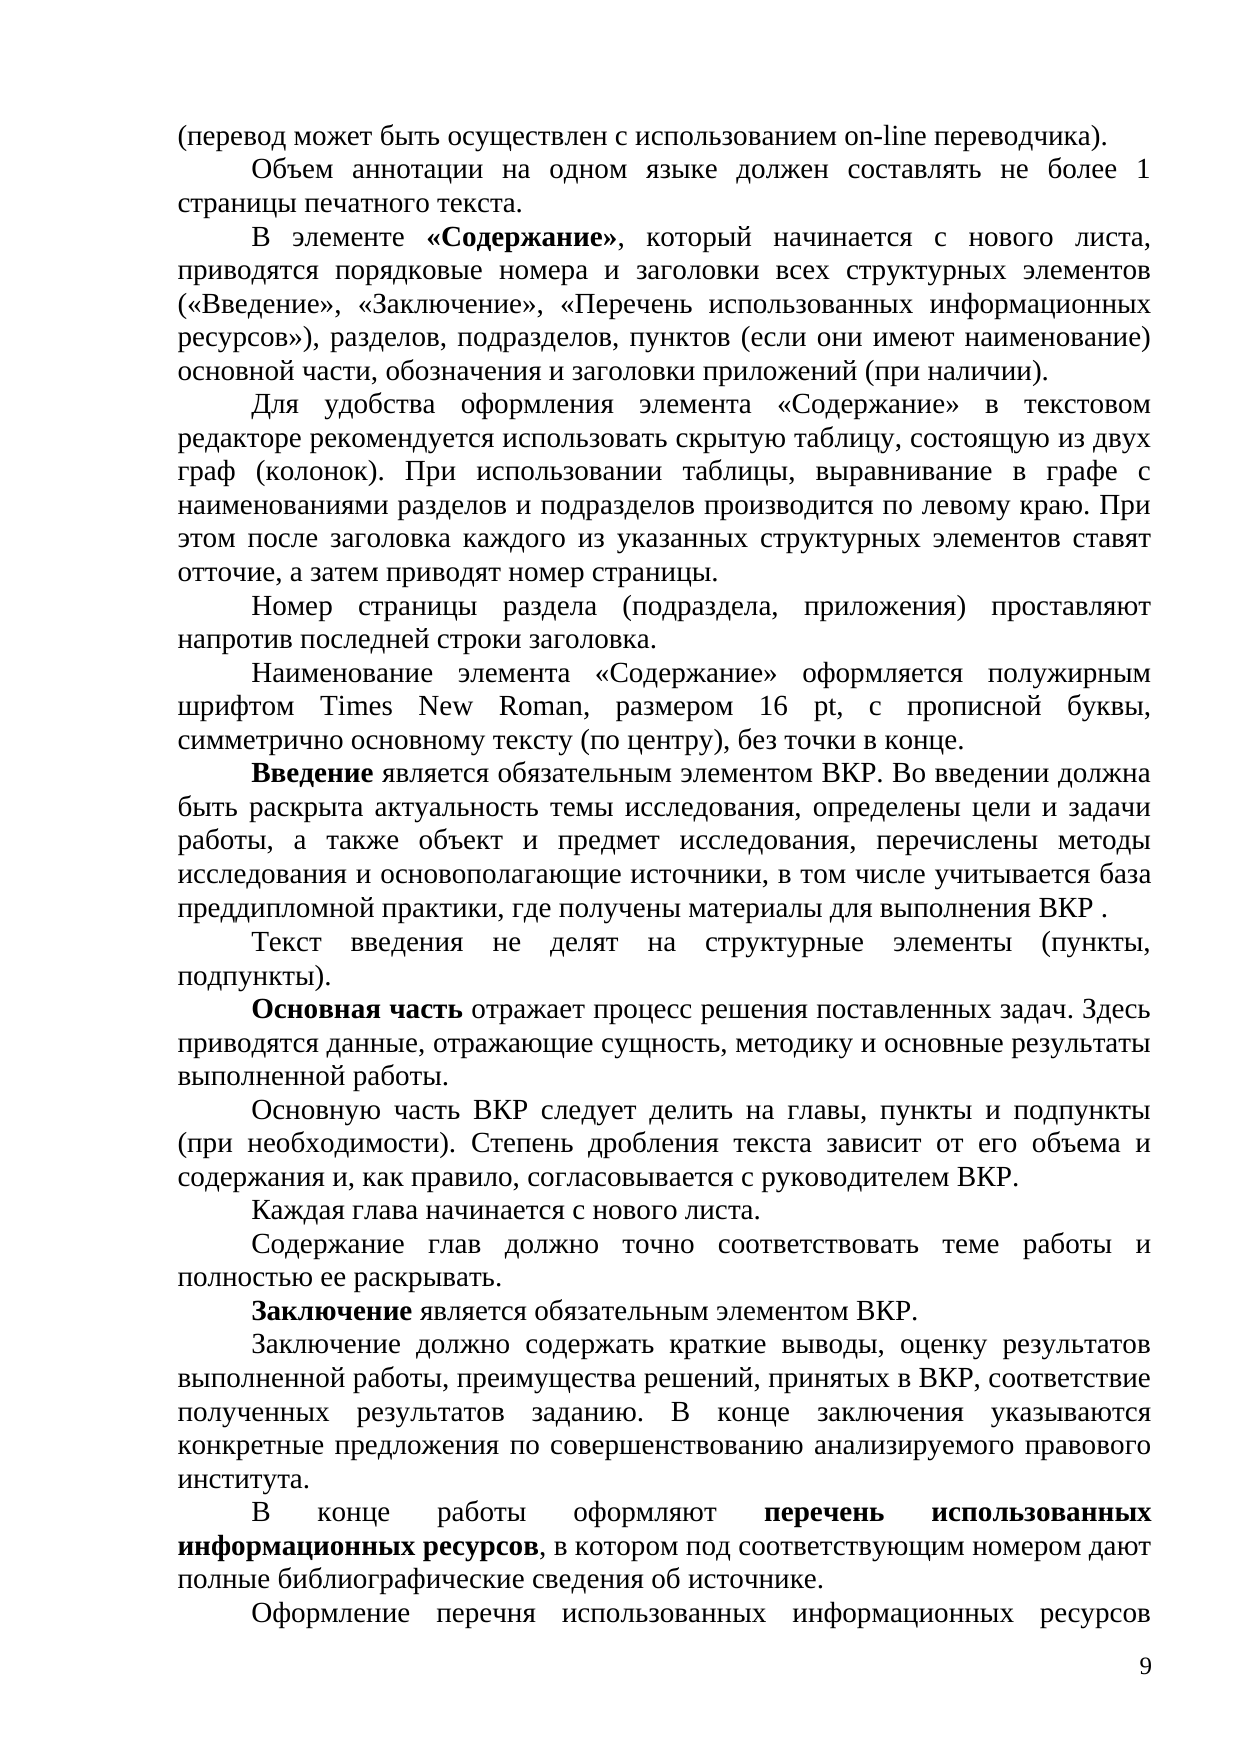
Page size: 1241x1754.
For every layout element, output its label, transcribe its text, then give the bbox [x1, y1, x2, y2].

text Номер страницы раздела (подраздела, приложения) проставляют напротив последней строки заголовка. [177, 588, 1152, 655]
text Введение является обязательным элементом ВКР. Во введении должна быть раскрыта актуальность темы исследования, определены цели и задачи работы, а также объект и предмет исследования, перечислены методы исследования и основополагающие источники, в том числе учитывается база преддипломной практики, где получены материалы для выполнения ВКР . [177, 755, 1152, 924]
text Для удобства оформления элемента «Содержание» в текстовом редакторе рекомендуется использовать скрытую таблицу, состоящую из двух граф (колонок). При использовании таблицы, выравнивание в графе с наименованиями разделов и подразделов производится по левому краю. При этом после заголовка каждого из указанных структурных элементов ставят отточие, а затем приводят номер страницы. [177, 386, 1152, 588]
text Объем аннотации на одном языке должен составлять не более 1 страницы печатного текста. [177, 152, 1152, 219]
text Содержание глав должно точно соответствовать теме работы и полностью ее раскрывать. [177, 1226, 1152, 1293]
text Основную часть ВКР следует делить на главы, пункты и подпункты (при необходимости). Степень дробления текста зависит от его объема и содержания и, как правило, согласовывается с руководителем ВКР. [177, 1092, 1152, 1192]
text В конце работы оформляют перечень использованных информационных ресурсов, в котором под соответствующим номером дают полные библиографические сведения об источнике. [177, 1494, 1152, 1595]
text Заключение должно содержать краткие выводы, оценку результатов выполненной работы, преимущества решений, принятых в ВКР, соответствие полученных результатов заданию. В конце заключения указываются конкретные предложения по совершенствованию анализируемого правового института. [177, 1327, 1152, 1494]
text Каждая глава начинается с нового листа. [177, 1192, 1152, 1226]
text Заключение является обязательным элементом ВКР. [177, 1293, 1152, 1327]
text Основная часть отражает процесс решения поставленных задач. Здесь приводятся данные, отражающие сущность, методику и основные результаты выполненной работы. [177, 991, 1152, 1092]
text Наименование элемента «Содержание» оформляется полужирным шрифтом Times New Roman, размером 16 pt, с прописной буквы, симметрично основному тексту (по центру), без точки в конце. [177, 655, 1152, 755]
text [177, 1595, 1152, 1628]
text В элементе «Содержание», который начинается с нового листа, приводятся порядковые номера и заголовки всех структурных элементов («Введение», «Заключение», «Перечень использованных информационных ресурсов»), разделов, подразделов, пунктов (если они имеют наименование) основной части, обозначения и заголовки приложений (при наличии). [177, 219, 1152, 386]
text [177, 118, 1152, 152]
text Текст введения не делят на структурные элементы (пункты, подпункты). [177, 924, 1152, 991]
